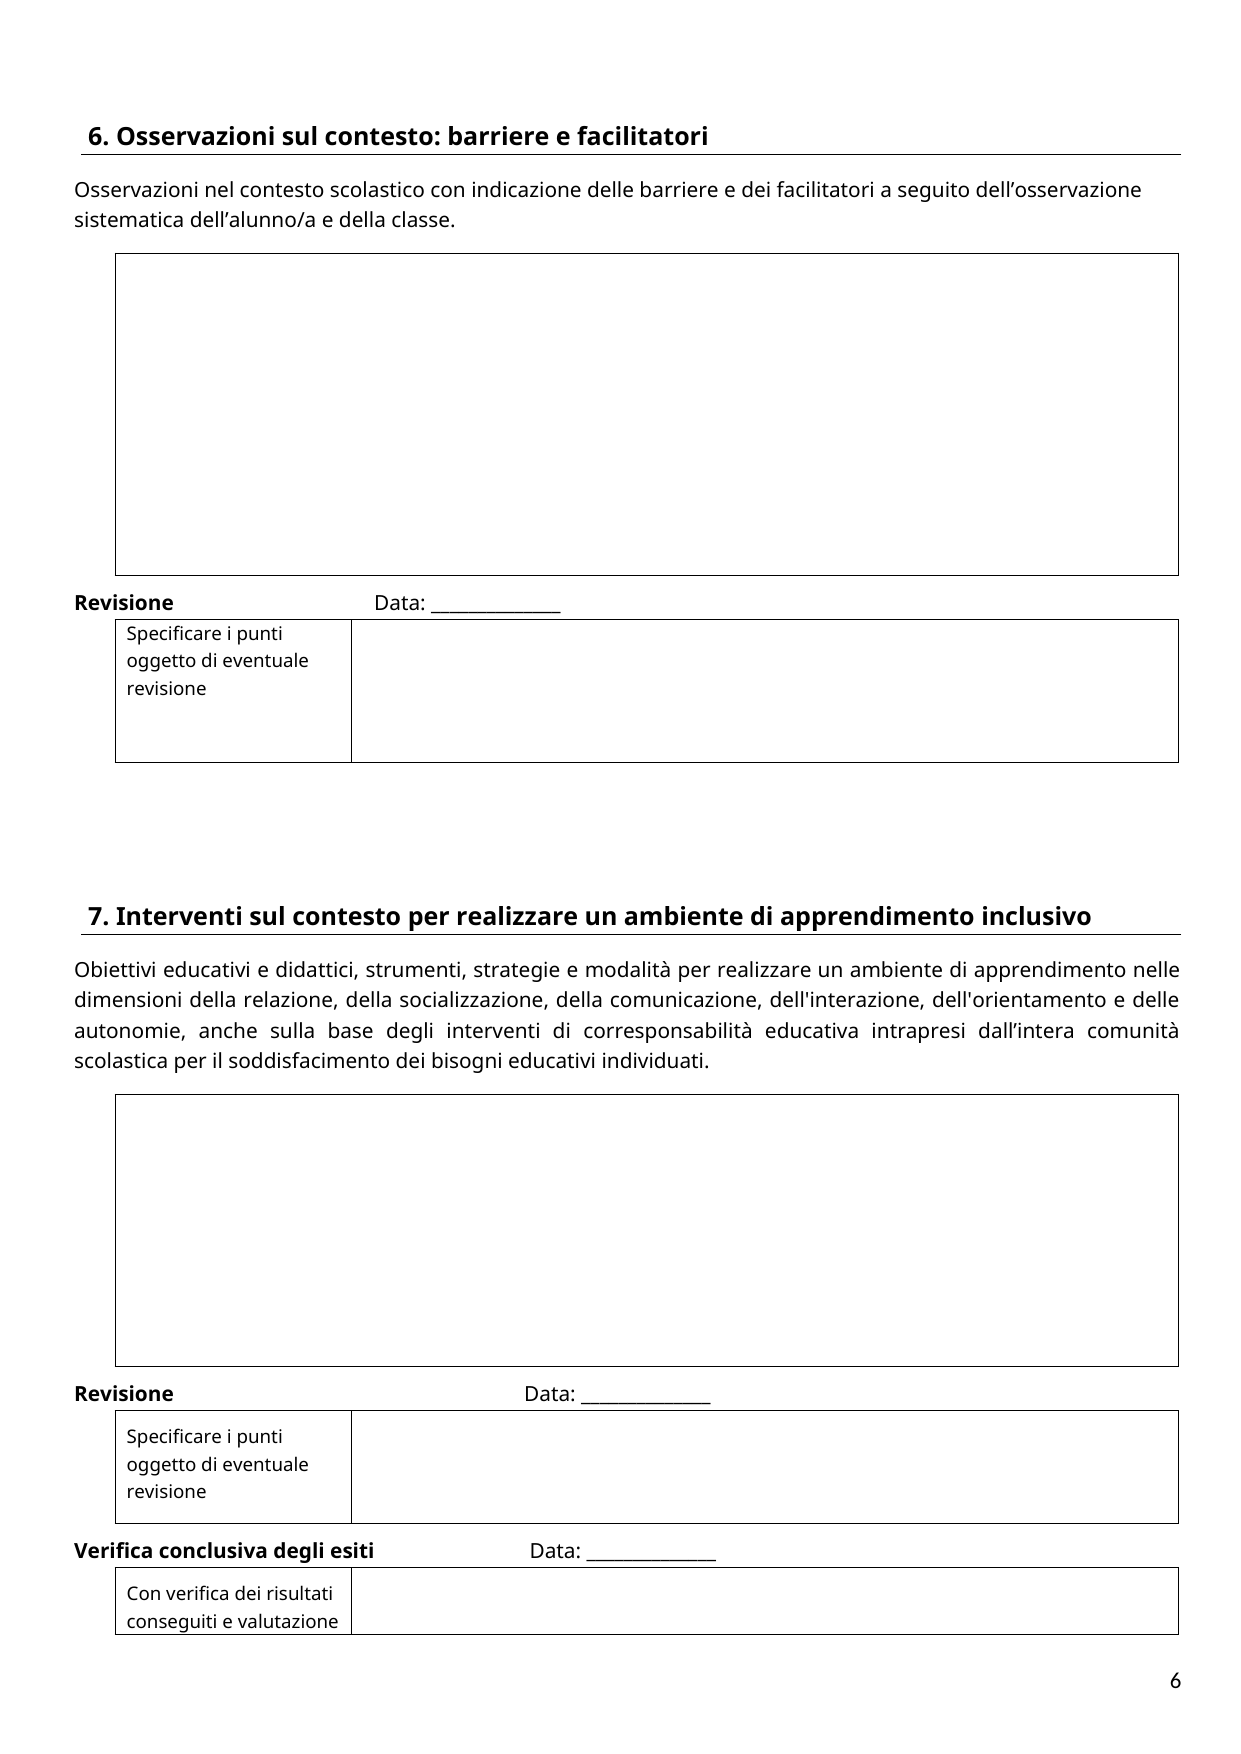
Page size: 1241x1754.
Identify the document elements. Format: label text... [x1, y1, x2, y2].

text Revisione Data: ______________ [74, 588, 1181, 617]
table_header [352, 620, 1178, 762]
subtitle 7. Interventi sul contesto per realizzare un ambiente di apprendimento inclusivo [81, 898, 1181, 934]
text Osservazioni nel contesto scolastico con indicazione delle barriere e dei facilitatori a seguito dell’osservazione sistematica dell’alunno/a e della classe. [74, 175, 1181, 234]
table_header Specificare i punti oggetto di eventuale revisione [116, 1411, 351, 1523]
table_header [116, 1095, 1178, 1366]
text Obiettivi educativi e didattici, strumenti, strategie e modalità per realizzare un ambiente di apprendimento nelle dimensioni della relazione, della socializzazione, della comunicazione, dell'interazione, dell'orientamento e delle autonomie, anche sulla base degli interventi di corresponsabilità educativa intrapresi dall’intera comunità scolastica per il soddisfacimento dei bisogni educativi individuati. [74, 955, 1181, 1075]
table_header [116, 254, 1178, 575]
table_header Specificare i punti oggetto di eventuale revisione [116, 620, 351, 762]
text Revisione Data: ______________ [74, 1379, 1181, 1408]
subtitle 6. Osservazioni sul contesto: barriere e facilitatori [81, 118, 1181, 154]
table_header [116, 1568, 351, 1633]
table_header [352, 1411, 1178, 1523]
table_header [352, 1568, 1178, 1633]
text Verifica conclusiva degli esiti Data: ______________ [74, 1536, 1181, 1565]
